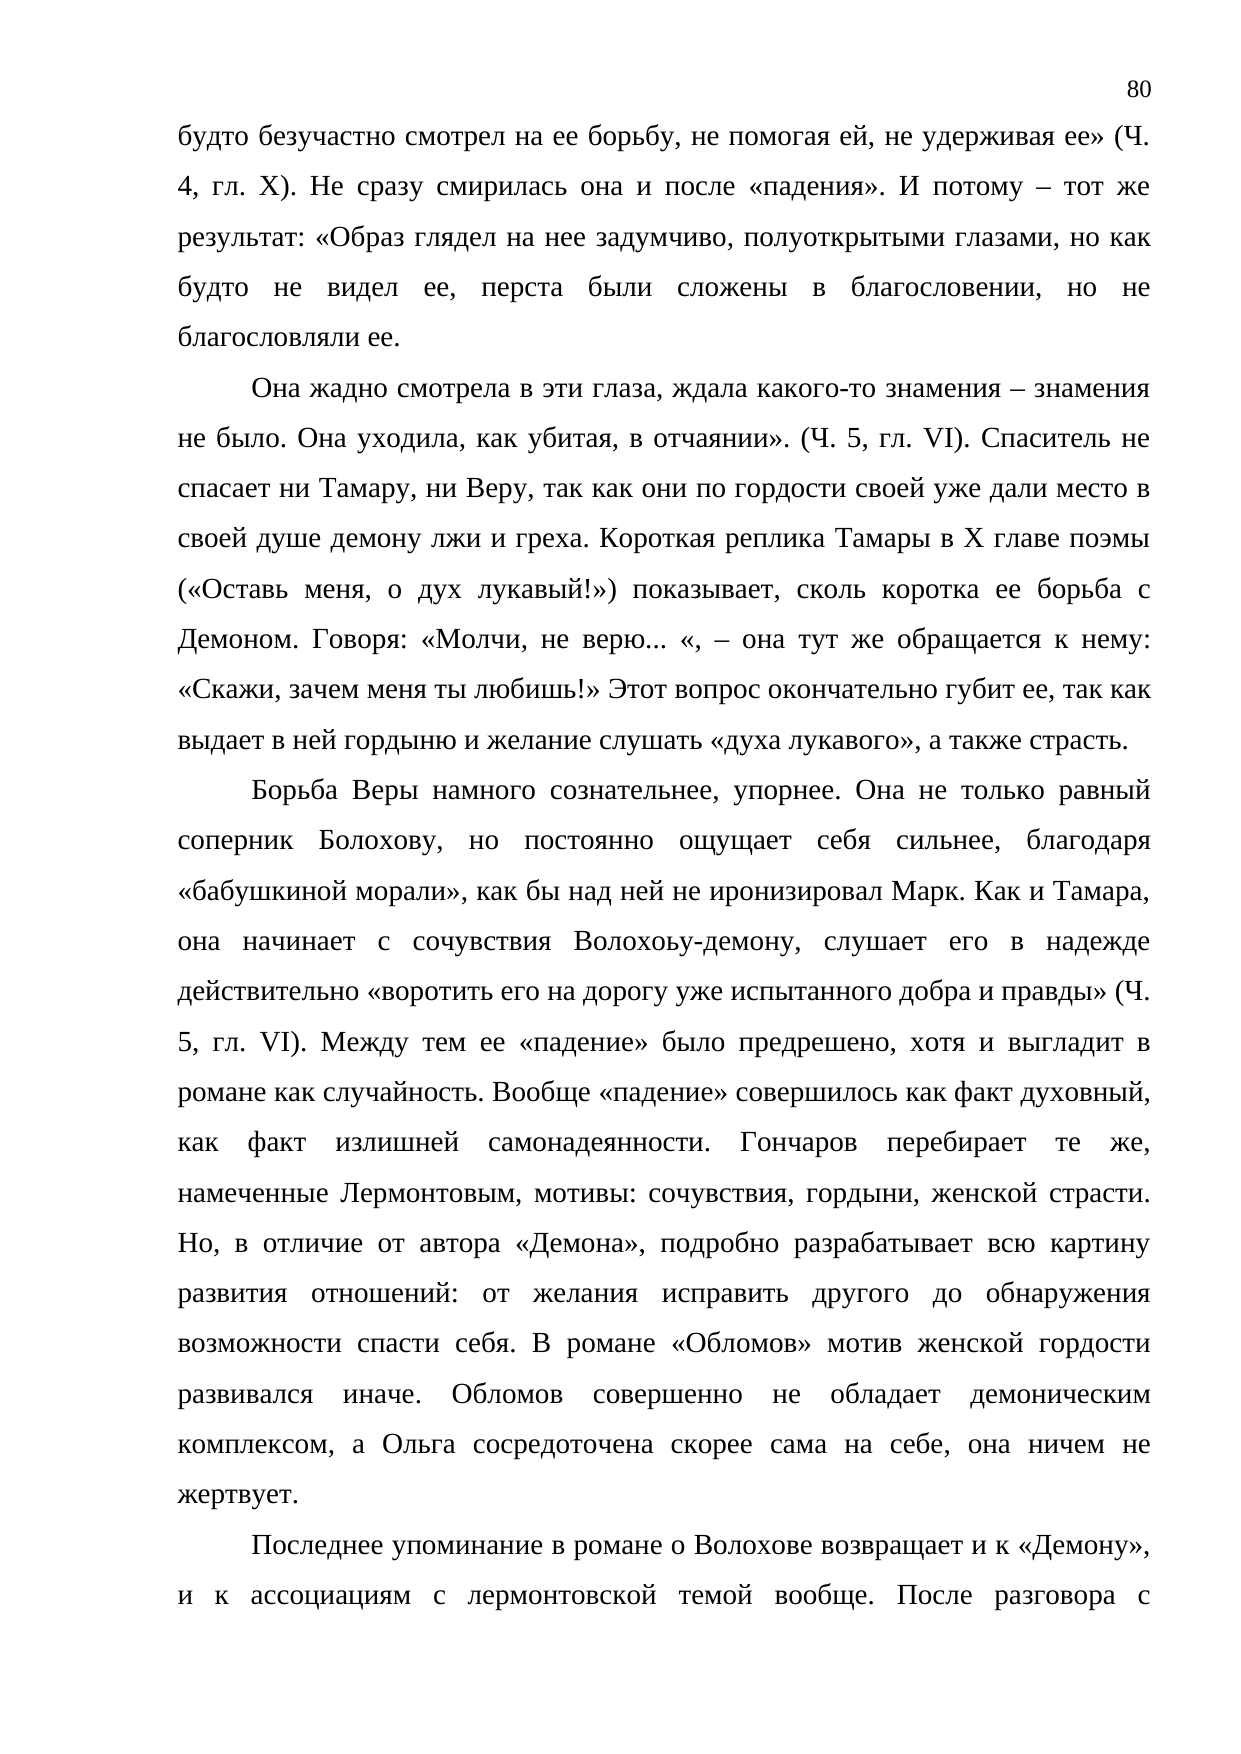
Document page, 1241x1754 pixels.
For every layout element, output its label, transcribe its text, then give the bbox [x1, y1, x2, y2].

text Она жадно смотрела в эти глаза, ждала какого-то знамения – знамения не было. Она уходила, как убитая, в отчаянии». (Ч. 5, гл. VI). Спаситель не спасает ни Тамару, ни Веру, так как они по гордости своей уже дали место в своей душе демону лжи и греха. Короткая реплика Тамары в Х главе поэмы («Оставь меня, о дух лукавый!») показывает, сколь коротка ее борьба с Демоном. Говоря: «Молчи, не верю... «, – она тут же обращается к нему: «Скажи, зачем меня ты любишь!» Этот вопрос окончательно губит ее, так как выдает в ней гордыню и желание слушать «духа лукавого», а также страсть. [177, 370, 1152, 755]
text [177, 118, 1152, 353]
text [177, 1527, 1152, 1611]
text Борьба Веры намного сознательнее, упорнее. Она не только равный соперник Болохову, но постоянно ощущает себя сильнее, благодаря «бабушкиной морали», как бы над ней не иронизировал Марк. Как и Тамара, она начинает с сочувствия Волохоьу-демону, слушает его в надежде действительно «воротить его на дорогу уже испытанного добра и правды» (Ч. 5, гл. VI). Между тем ее «падение» было предрешено, хотя и выгладит в романе как случайность. Вообще «падение» совершилось как факт духовный, как факт излишней самонадеянности. Гончаров перебирает те же, намеченные Лермонтовым, мотивы: сочувствия, гордыни, женской страсти. Но, в отличие от автора «Демона», подробно разрабатывает всю картину развития отношений: от желания исправить другого до обнаружения возможности спасти себя. В романе «Обломов» мотив женской гордости развивался иначе. Обломов совершенно не обладает демоническим комплексом, а Ольга сосредоточена скорее сама на себе, она ничем не жертвует. [177, 772, 1152, 1510]
